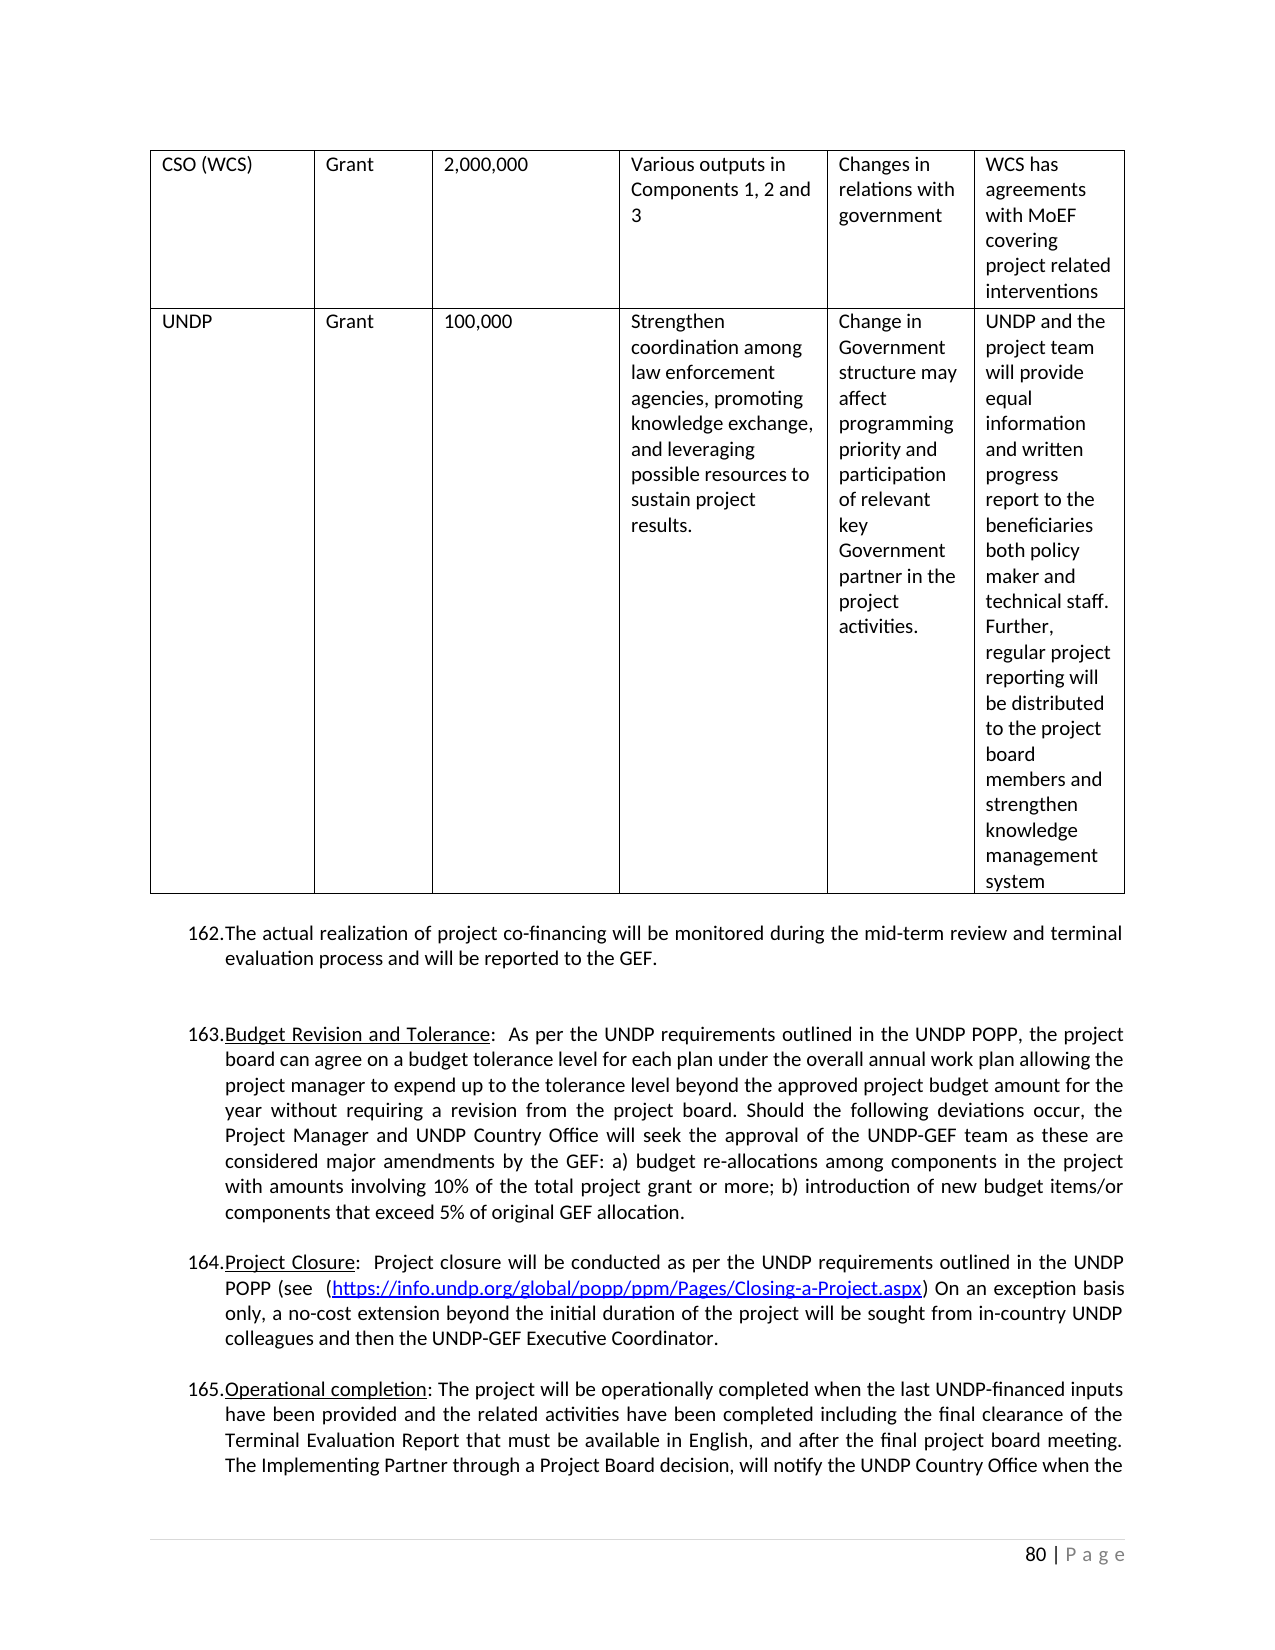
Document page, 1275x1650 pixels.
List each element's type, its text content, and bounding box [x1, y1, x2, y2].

table_cell CSO (WCS) [151, 151, 314, 308]
table_cell 100,000 [433, 309, 619, 893]
list Project Closure: Project closure will be conducted as per the UNDP requirements outlined in the UNDP POPP (see (https://info.undp.org/global/popp/ppm/Pages/Closing-a-Project.aspx) On an exception basis only, a no-cost extension beyond the initial duration of the project will be sought from in-country UNDP colleagues and then the UNDP-GEF Executive Coordinator. [187, 1249, 1125, 1351]
table_cell Various outputs in Components 1, 2 and 3 [620, 151, 827, 308]
table_cell 2,000,000 [433, 151, 619, 308]
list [187, 1376, 1125, 1478]
table_cell WCS has agreements with MoEF covering project related interventions [975, 151, 1124, 308]
table_cell Grant [315, 151, 432, 308]
list The actual realization of project co-financing will be monitored during the mid-term review and terminal evaluation process and will be reported to the GEF. [187, 920, 1125, 971]
table_cell Strengthen coordination among law enforcement agencies, promoting knowledge exchange, and leveraging possible resources to sustain project results. [620, 309, 827, 893]
table_cell UNDP [151, 309, 314, 893]
table_cell Grant [315, 309, 432, 893]
table_cell Change in Government structure may affect programming priority and participation of relevant key Government partner in the project activities. [828, 309, 974, 893]
table_cell UNDP and the project team will provide equal information and written progress report to the beneficiaries both policy maker and technical staff. Further, regular project reporting will be distributed to the project board members and strengthen knowledge management system [975, 309, 1124, 893]
table_cell Changes in relations with government [828, 151, 974, 308]
list Budget Revision and Tolerance: As per the UNDP requirements outlined in the UNDP POPP, the project board can agree on a budget tolerance level for each plan under the overall annual work plan allowing the project manager to expend up to the tolerance level beyond the approved project budget amount for the year without requiring a revision from the project board. Should the following deviations occur, the Project Manager and UNDP Country Office will seek the approval of the UNDP-GEF team as these are considered major amendments by the GEF: a) budget re-allocations among components in the project with amounts involving 10% of the total project grant or more; b) introduction of new budget items/or components that exceed 5% of original GEF allocation. [187, 1021, 1125, 1224]
